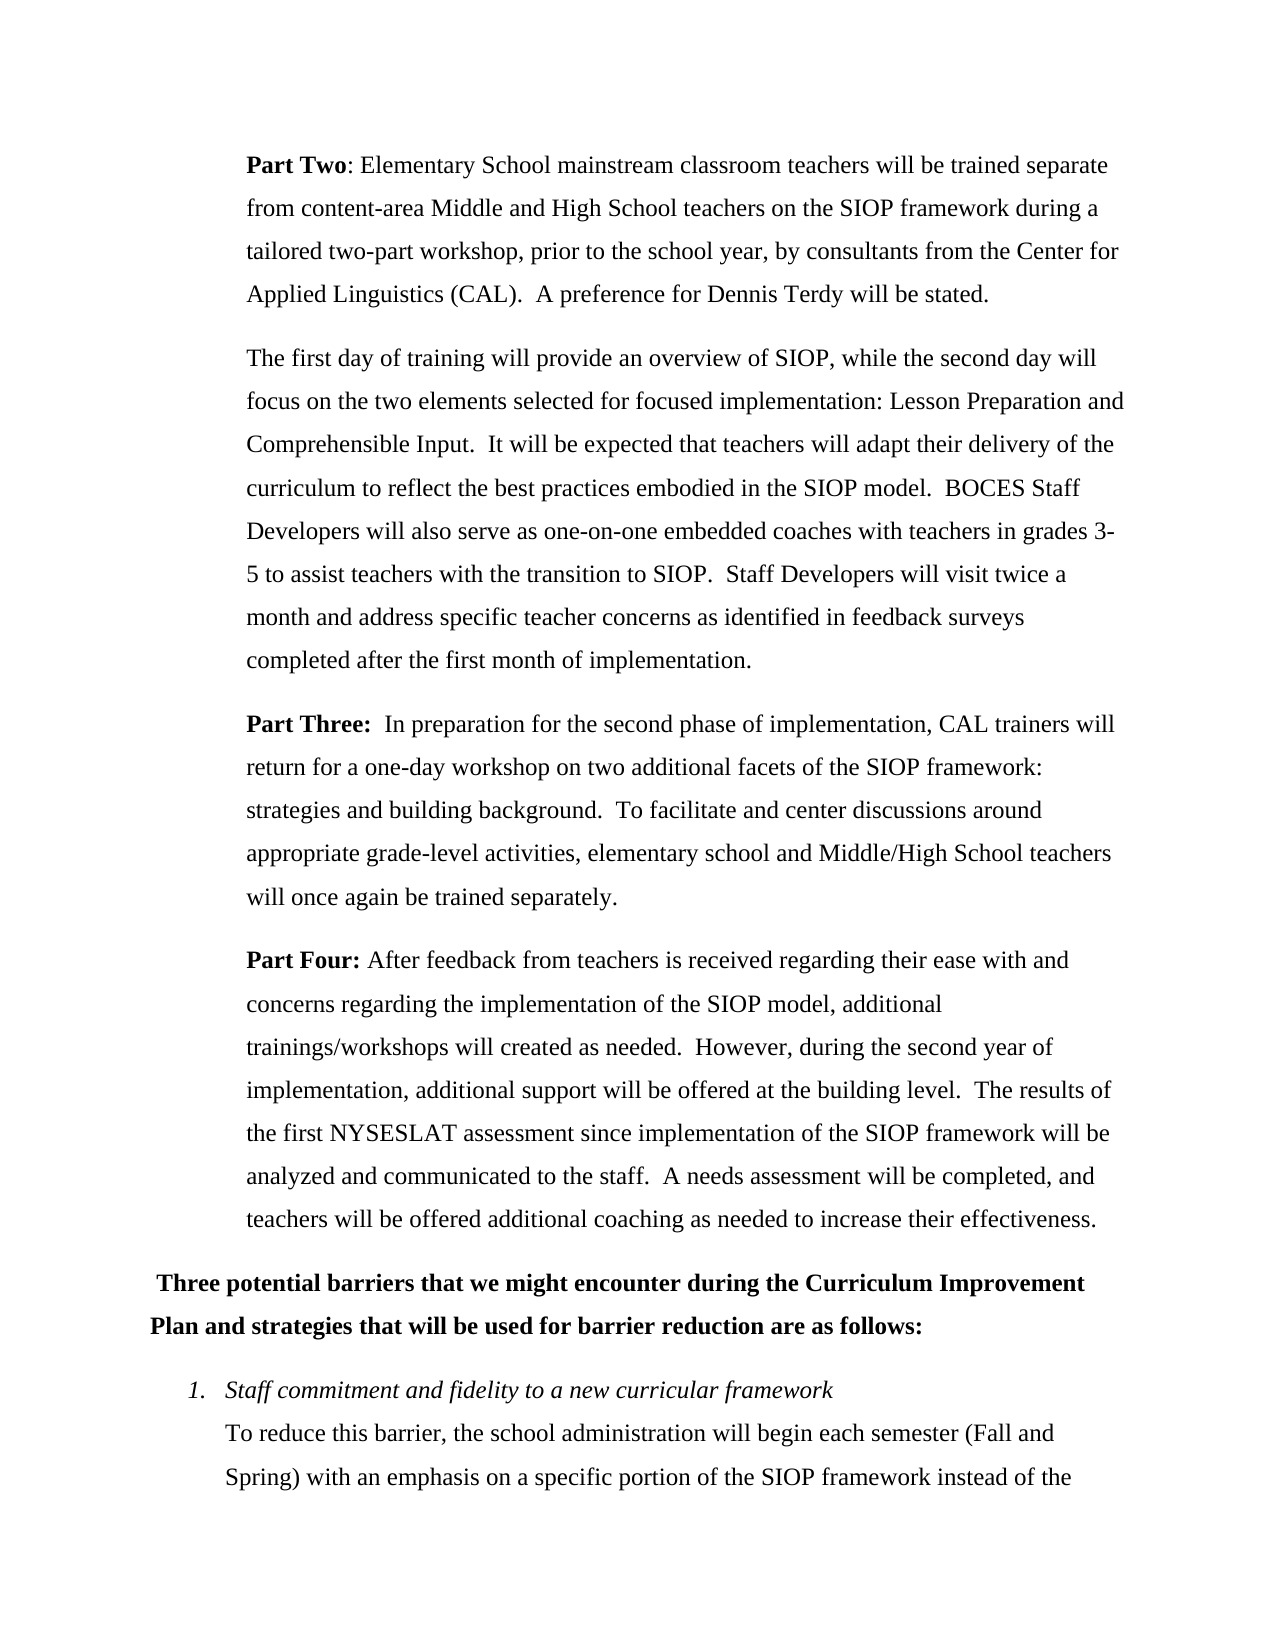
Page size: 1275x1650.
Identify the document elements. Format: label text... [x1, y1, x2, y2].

list Staff commitment and fidelity to a new curricular framework [187, 1375, 1125, 1404]
text Part Three: In preparation for the second phase of implementation, CAL trainers will return for a one-day workshop on two additional facets of the SIOP framework: strategies and building background. To facilitate and center discussions around appropriate grade-level activities, elementary school and Middle/High School teachers will once again be trained separately. [246, 709, 1125, 910]
text Part Two: Elementary School mainstream classroom teachers will be trained separate from content-area Middle and High School teachers on the SIOP framework during a tailored two-part workshop, prior to the school year, by consultants from the Center for Applied Linguistics (CAL). A preference for Dennis Terdy will be stated. [246, 150, 1125, 308]
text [225, 1418, 1125, 1490]
text Part Four: After feedback from teachers is received regarding their ease with and concerns regarding the implementation of the SIOP model, additional trainings/workshops will created as needed. However, during the second year of implementation, additional support will be offered at the building level. The results of the first NYSESLAT assessment since implementation of the SIOP framework will be analyzed and communicated to the staff. A needs assessment will be completed, and teachers will be offered additional coaching as needed to increase their effectiveness. [246, 946, 1125, 1233]
text The first day of training will provide an overview of SIOP, while the second day will focus on the two elements selected for focused implementation: Lesson Preparation and Comprehensible Input. It will be expected that teachers will adapt their delivery of the curriculum to reflect the best practices embodied in the SIOP model. BOCES Staff Developers will also serve as one-on-one embedded coaches with teachers in grades 3-5 to assist teachers with the transition to SIOP. Staff Developers will visit twice a month and address specific teacher concerns as identified in feedback surveys completed after the first month of implementation. [246, 343, 1125, 674]
text Three potential barriers that we might encounter during the Curriculum Improvement Plan and strategies that will be used for barrier reduction are as follows: [150, 1268, 1125, 1340]
